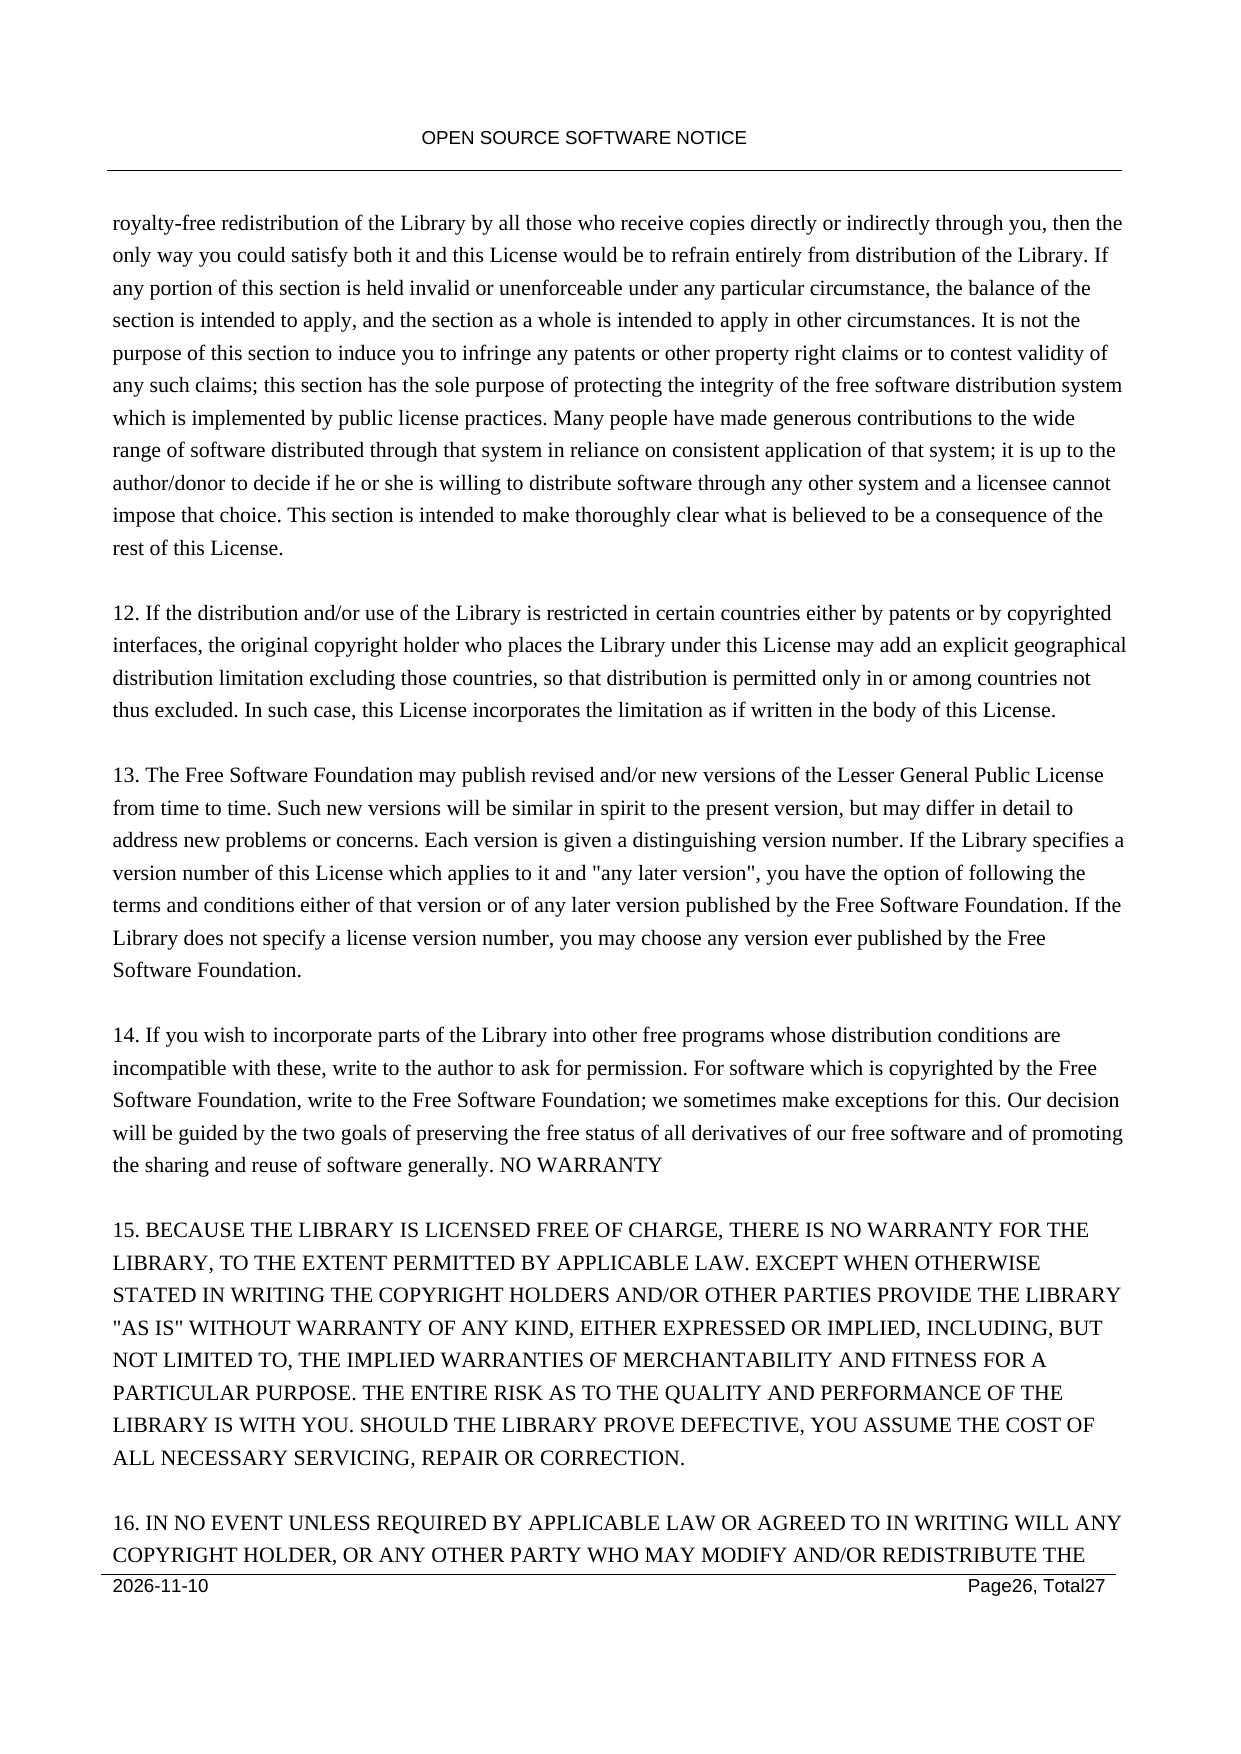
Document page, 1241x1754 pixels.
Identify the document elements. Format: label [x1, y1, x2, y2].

text [112, 206, 1128, 1571]
